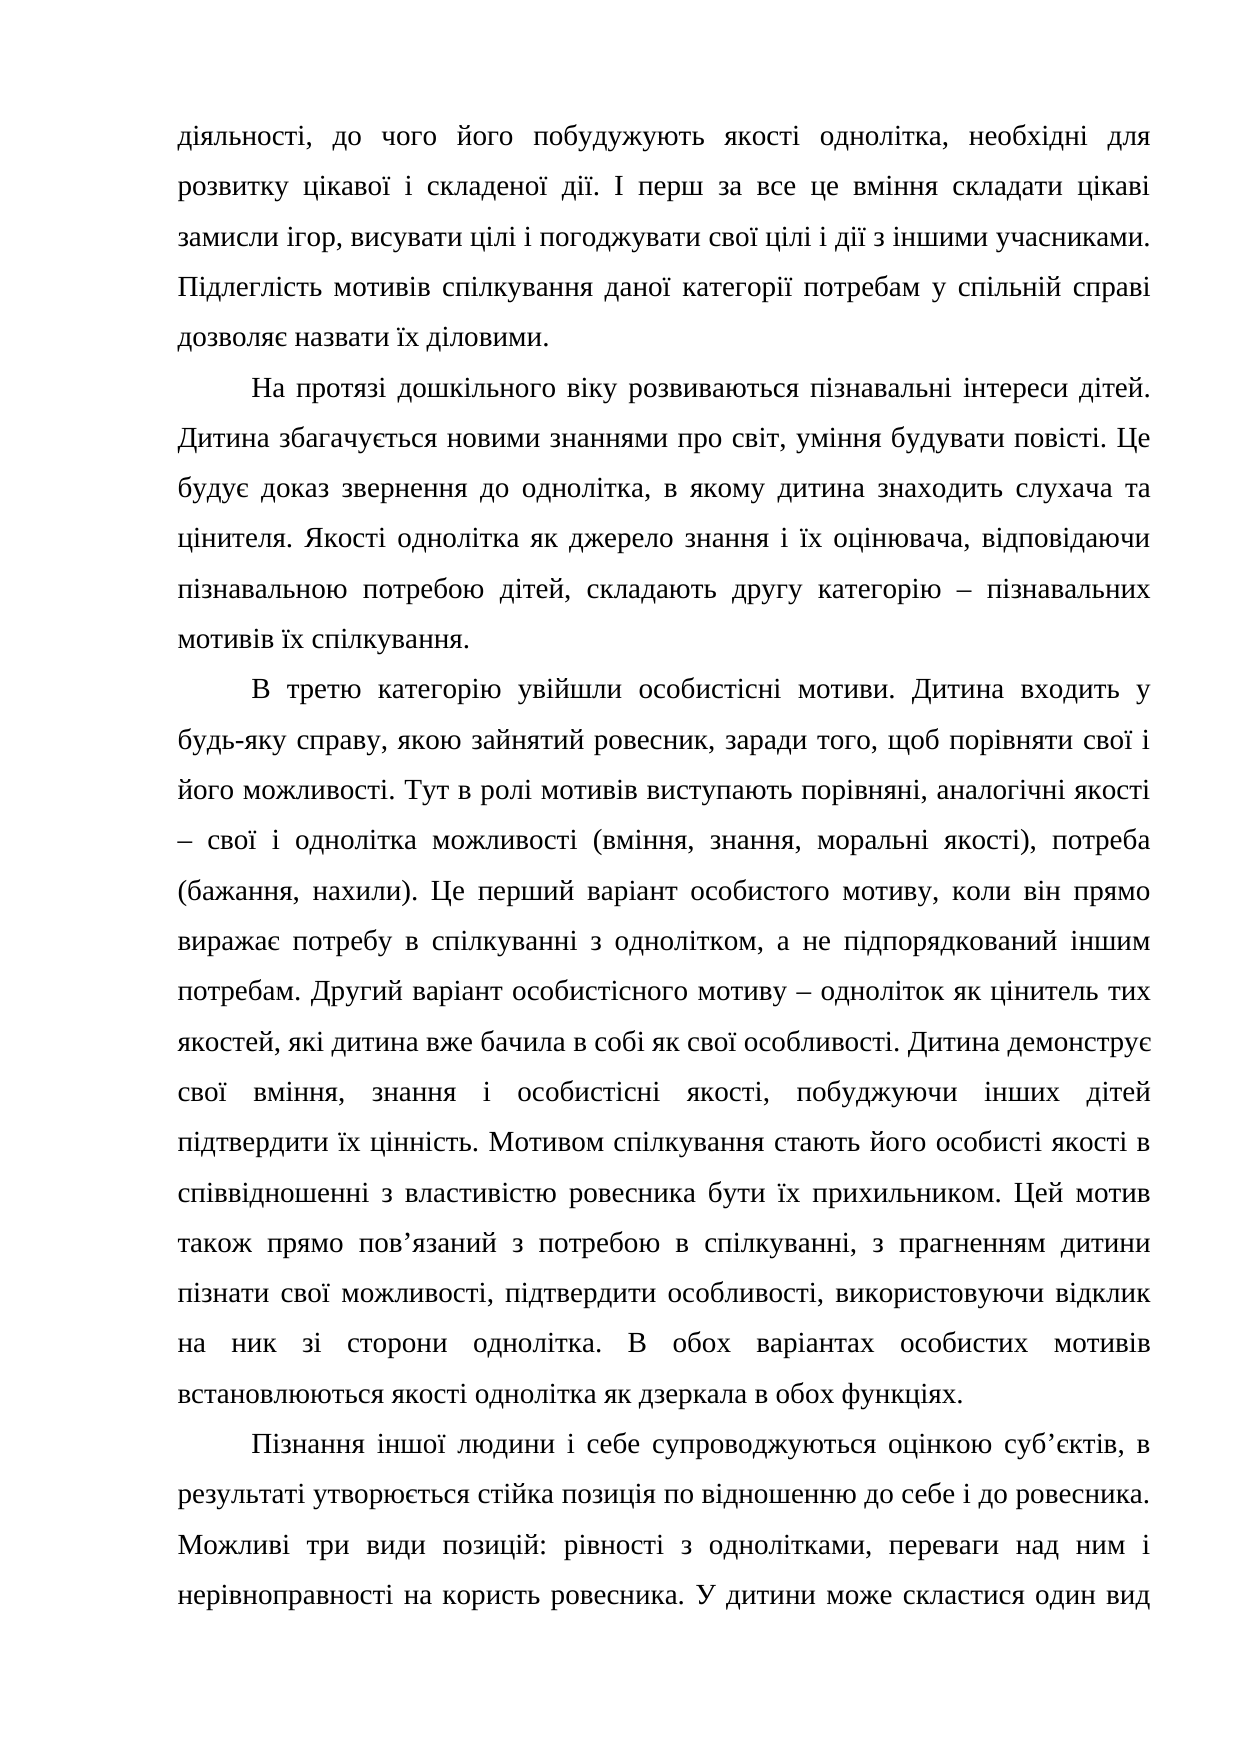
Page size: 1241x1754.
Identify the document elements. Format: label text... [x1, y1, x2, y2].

text В третю категорію увійшли особистісні мотиви. Дитина входить у будь-яку справу, якою зайнятий ровесник, заради того, щоб порівняти свої і його можливості. Тут в ролі мотивів виступають порівняні, аналогічні якості – свої і однолітка можливості (вміння, знання, моральні якості), потреба (бажання, нахили). Це перший варіант особистого мотиву, коли він прямо виражає потребу в спілкуванні з однолітком, а не підпорядкований іншим потребам. Другий варіант особистісного мотиву – одноліток як цінитель тих якостей, які дитина вже бачила в собі як свої особливості. Дитина демонструє свої вміння, знання і особистісні якості, побуджуючи інших дітей підтвердити їх цінність. Мотивом спілкування стають його особисті якості в співвідношенні з властивістю ровесника бути їх прихильником. Цей мотив також прямо пов’язаний з потребою в спілкуванні, з прагненням дитини пізнати свої можливості, підтвердити особливості, використовуючи відклик на ник зі сторони однолітка. В обох варіантах особистих мотивів встановлюються якості однолітка як дзеркала в обох функціях. [177, 672, 1152, 1409]
text На протязі дошкільного віку розвиваються пізнавальні інтереси дітей. Дитина збагачується новими знаннями про світ, уміння будувати повісті. Це будує доказ звернення до однолітка, в якому дитина знаходить слухача та цінителя. Якості однолітка як джерело знання і їх оцінювача, відповідаючи пізнавальною потребою дітей, складають другу категорію – пізнавальних мотивів їх спілкування. [177, 370, 1152, 655]
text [177, 118, 1152, 353]
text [177, 1426, 1152, 1611]
